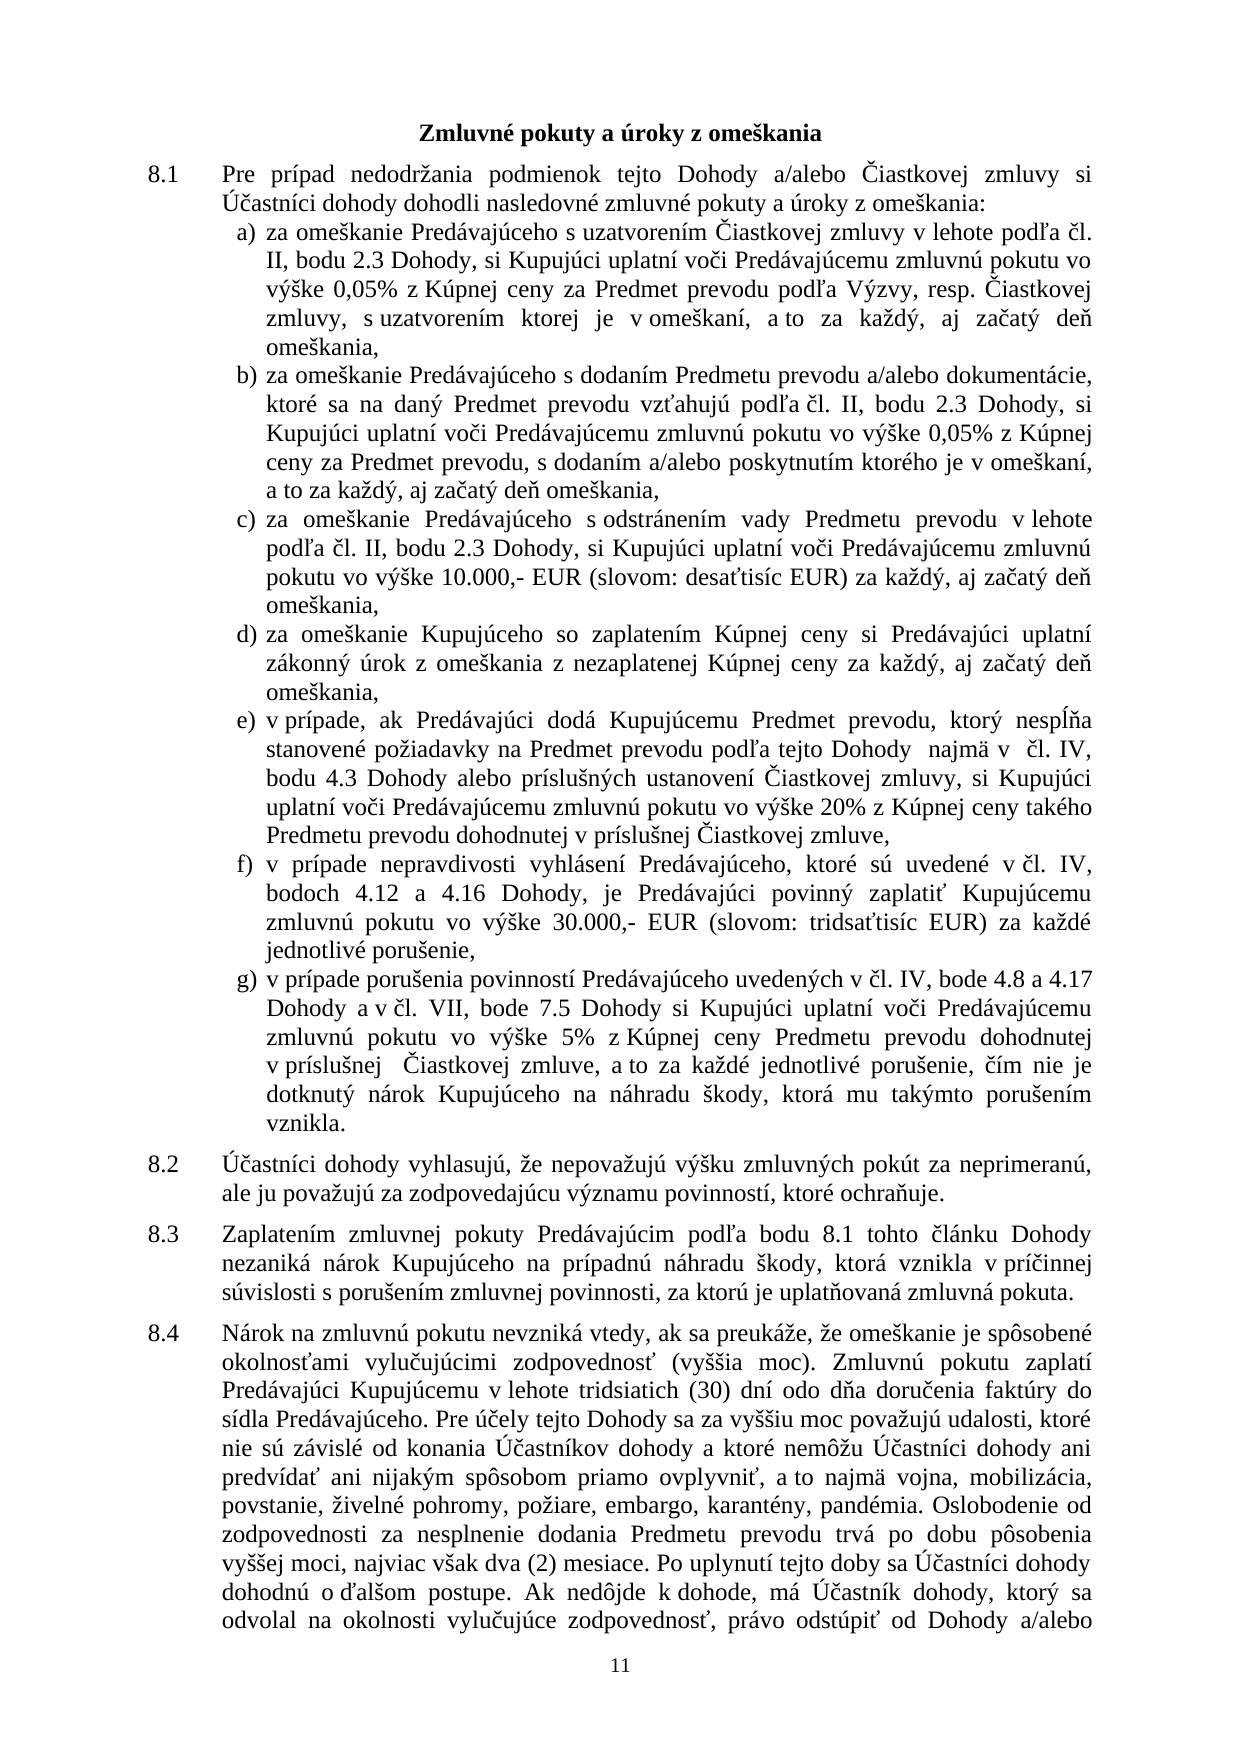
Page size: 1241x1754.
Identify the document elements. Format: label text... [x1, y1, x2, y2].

list Účastníci dohody vyhlasujú, že nepovažujú výšku zmluvných pokút za neprimeranú, ale ju považujú za zodpovedajúcu významu povinností, ktoré ochraňuje. [148, 1149, 1092, 1207]
list Pre prípad nedodržania podmienok tejto Dohody a/alebo Čiastkovej zmluvy si Účastníci dohody dohodli nasledovné zmluvné pokuty a úroky z omeškania: [148, 159, 1092, 217]
list za omeškanie Predávajúceho s uzatvorením Čiastkovej zmluvy v lehote podľa čl. II, bodu 2.3 Dohody, si Kupujúci uplatní voči Predávajúcemu zmluvnú pokutu vo výške 0,05% z Kúpnej ceny za Predmet prevodu podľa Výzvy, resp. Čiastkovej zmluvy, s uzatvorením ktorej je v omeškaní, a to za každý, aj začatý deň omeškania, [236, 217, 1092, 361]
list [148, 1318, 1092, 1634]
list v prípade nepravdivosti vyhlásení Predávajúceho, ktoré sú uvedené v čl. IV, bodoch 4.12 a 4.16 Dohody, je Predávajúci povinný zaplatiť Kupujúcemu zmluvnú pokutu vo výške 30.000,- EUR (slovom: tridsaťtisíc EUR) za každé jednotlivé porušenie, [236, 849, 1092, 964]
list za omeškanie Predávajúceho s odstránením vady Predmetu prevodu v lehote podľa čl. II, bodu 2.3 Dohody, si Kupujúci uplatní voči Predávajúcemu zmluvnú pokutu vo výške 10.000,- EUR (slovom: desaťtisíc EUR) za každý, aj začatý deň omeškania, [236, 504, 1092, 619]
text Zmluvné pokuty a úroky z omeškania [148, 118, 1092, 147]
list v prípade, ak Predávajúci dodá Kupujúcemu Predmet prevodu, ktorý nespĺňa stanovené požiadavky na Predmet prevodu podľa tejto Dohody najmä v čl. IV, bodu 4.3 Dohody alebo príslušných ustanovení Čiastkovej zmluvy, si Kupujúci uplatní voči Predávajúcemu zmluvnú pokutu vo výške 20% z Kúpnej ceny takého Predmetu prevodu dohodnutej v príslušnej Čiastkovej zmluve, [236, 706, 1092, 849]
list za omeškanie Kupujúceho so zaplatením Kúpnej ceny si Predávajúci uplatní zákonný úrok z omeškania z nezaplatenej Kúpnej ceny za každý, aj začatý deň omeškania, [236, 619, 1092, 706]
list Zaplatením zmluvnej pokuty Predávajúcim podľa bodu 8.1 tohto článku Dohody nezaniká nárok Kupujúceho na prípadnú náhradu škody, ktorá vznikla v príčinnej súvislosti s porušením zmluvnej povinnosti, za ktorú je uplatňovaná zmluvná pokuta. [148, 1219, 1092, 1306]
list v prípade porušenia povinností Predávajúceho uvedených v čl. IV, bode 4.8 a 4.17 Dohody a v čl. VII, bode 7.5 Dohody si Kupujúci uplatní voči Predávajúcemu zmluvnú pokutu vo výške 5% z Kúpnej ceny Predmetu prevodu dohodnutej v príslušnej Čiastkovej zmluve, a to za každé jednotlivé porušenie, čím nie je dotknutý nárok Kupujúceho na náhradu škody, ktorá mu takýmto porušením vznikla. [236, 964, 1092, 1137]
list za omeškanie Predávajúceho s dodaním Predmetu prevodu a/alebo dokumentácie, ktoré sa na daný Predmet prevodu vzťahujú podľa čl. II, bodu 2.3 Dohody, si Kupujúci uplatní voči Predávajúcemu zmluvnú pokutu vo výške 0,05% z Kúpnej ceny za Predmet prevodu, s dodaním a/alebo poskytnutím ktorého je v omeškaní, a to za každý, aj začatý deň omeškania, [236, 361, 1092, 504]
